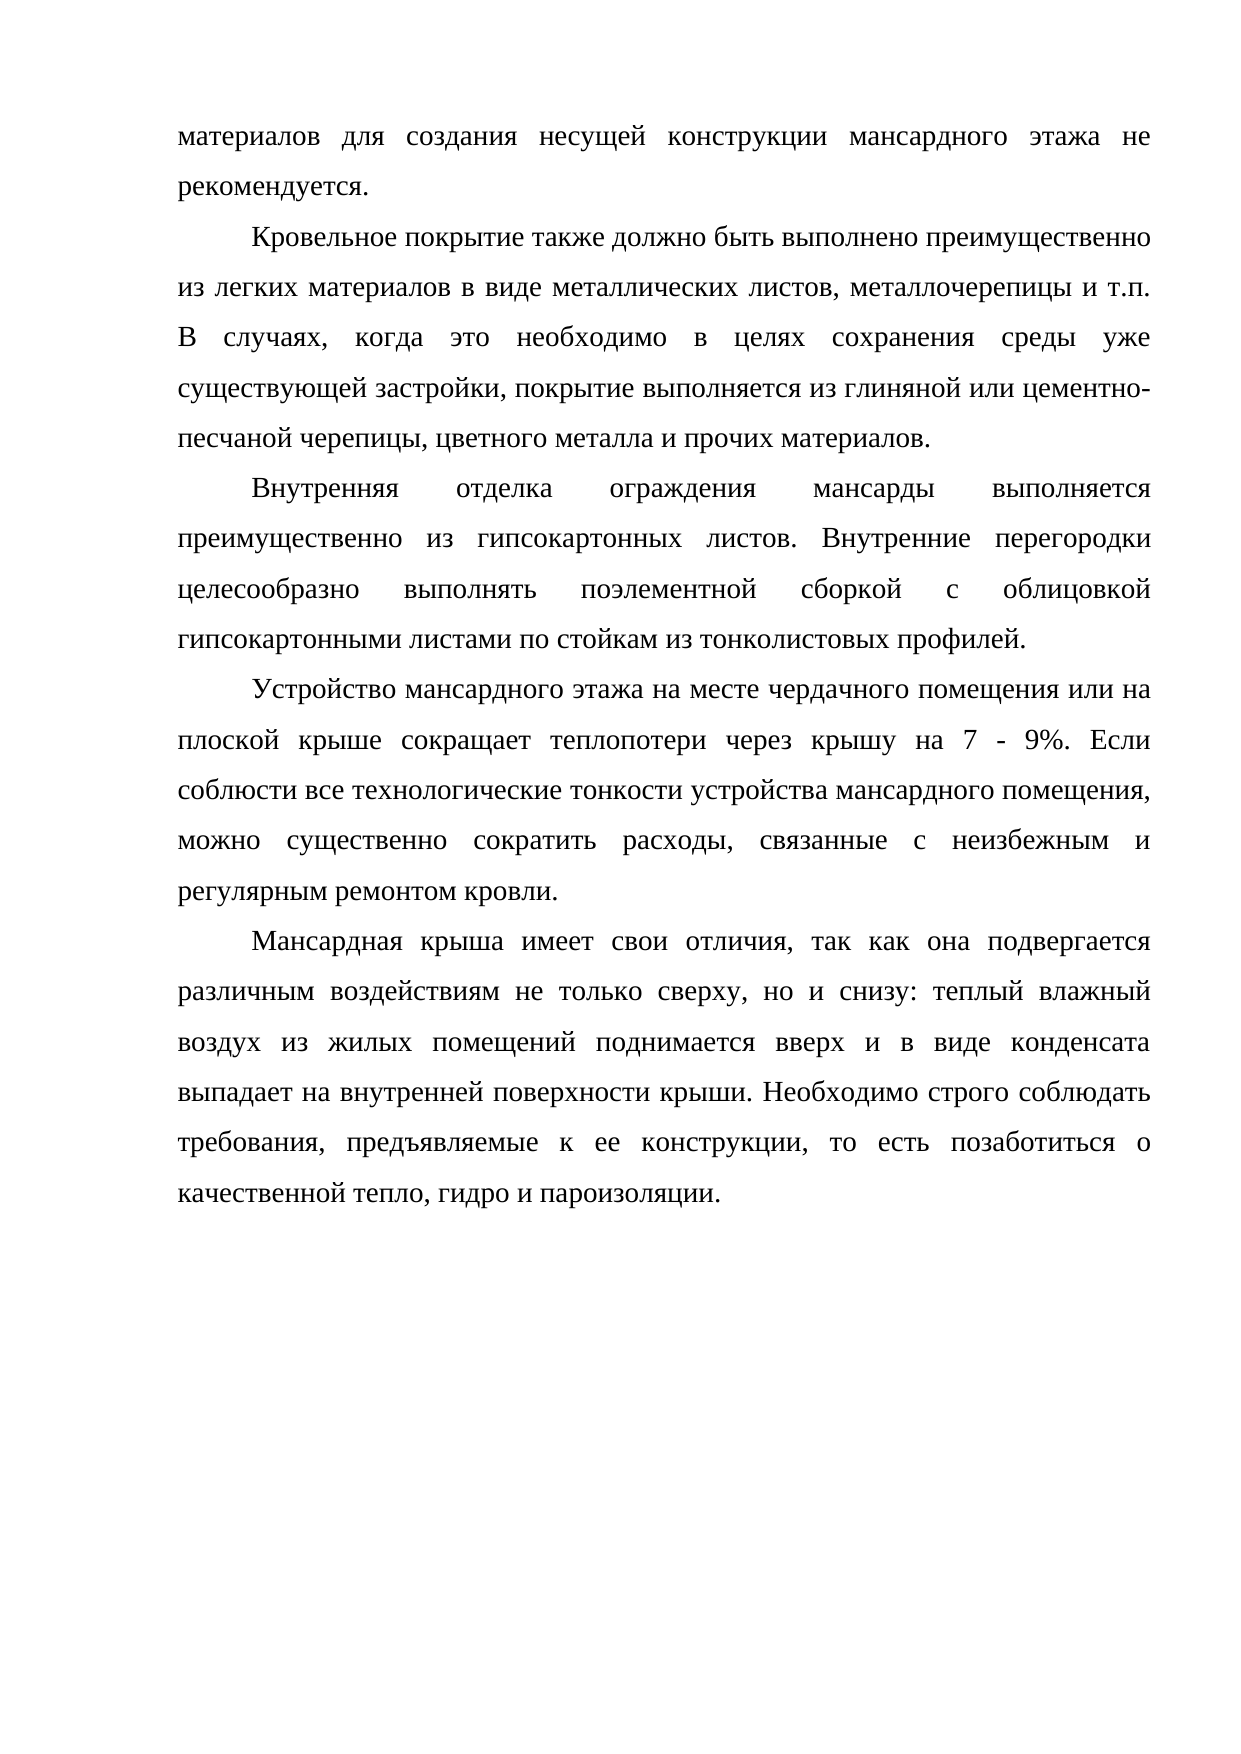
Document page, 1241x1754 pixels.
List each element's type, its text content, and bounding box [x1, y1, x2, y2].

text Внутренняя отделка ограждения мансарды выполняется преимущественно из гипсокартонных листов. Внутренние перегородки целесообразно выполнять поэлементной сборкой с облицовкой гипсокартонными листами по стойкам из тонколистовых профилей. [177, 470, 1152, 655]
text Устройство мансардного этажа на месте чердачного помещения или на плоской крыше сокращает теплопотери через крышу на 7 - 9%. Если соблюсти все технологические тонкости устройства мансардного помещения, можно существенно сократить расходы, связанные с неизбежным и регулярным ремонтом кровли. [177, 672, 1152, 906]
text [177, 118, 1152, 202]
text Мансардная крыша имеет свои отличия, так как она подвергается различным воздействиям не только сверху, но и снизу: теплый влажный воздух из жилых помещений поднимается вверх и в виде конденсата выпадает на внутренней поверхности крыши. Необходимо строго соблюдать требования, предъявляемые к ее конструкции, то есть позаботиться о качественной тепло, гидро и пароизоляции. [177, 923, 1152, 1208]
text Кровельное покрытие также должно быть выполнено преимущественно из легких материалов в виде металлических листов, металлочерепицы и т.п. В случаях, когда это необходимо в целях сохранения среды уже существующей застройки, покрытие выполняется из глиняной или цементно-песчаной черепицы, цветного металла и прочих материалов. [177, 219, 1152, 453]
